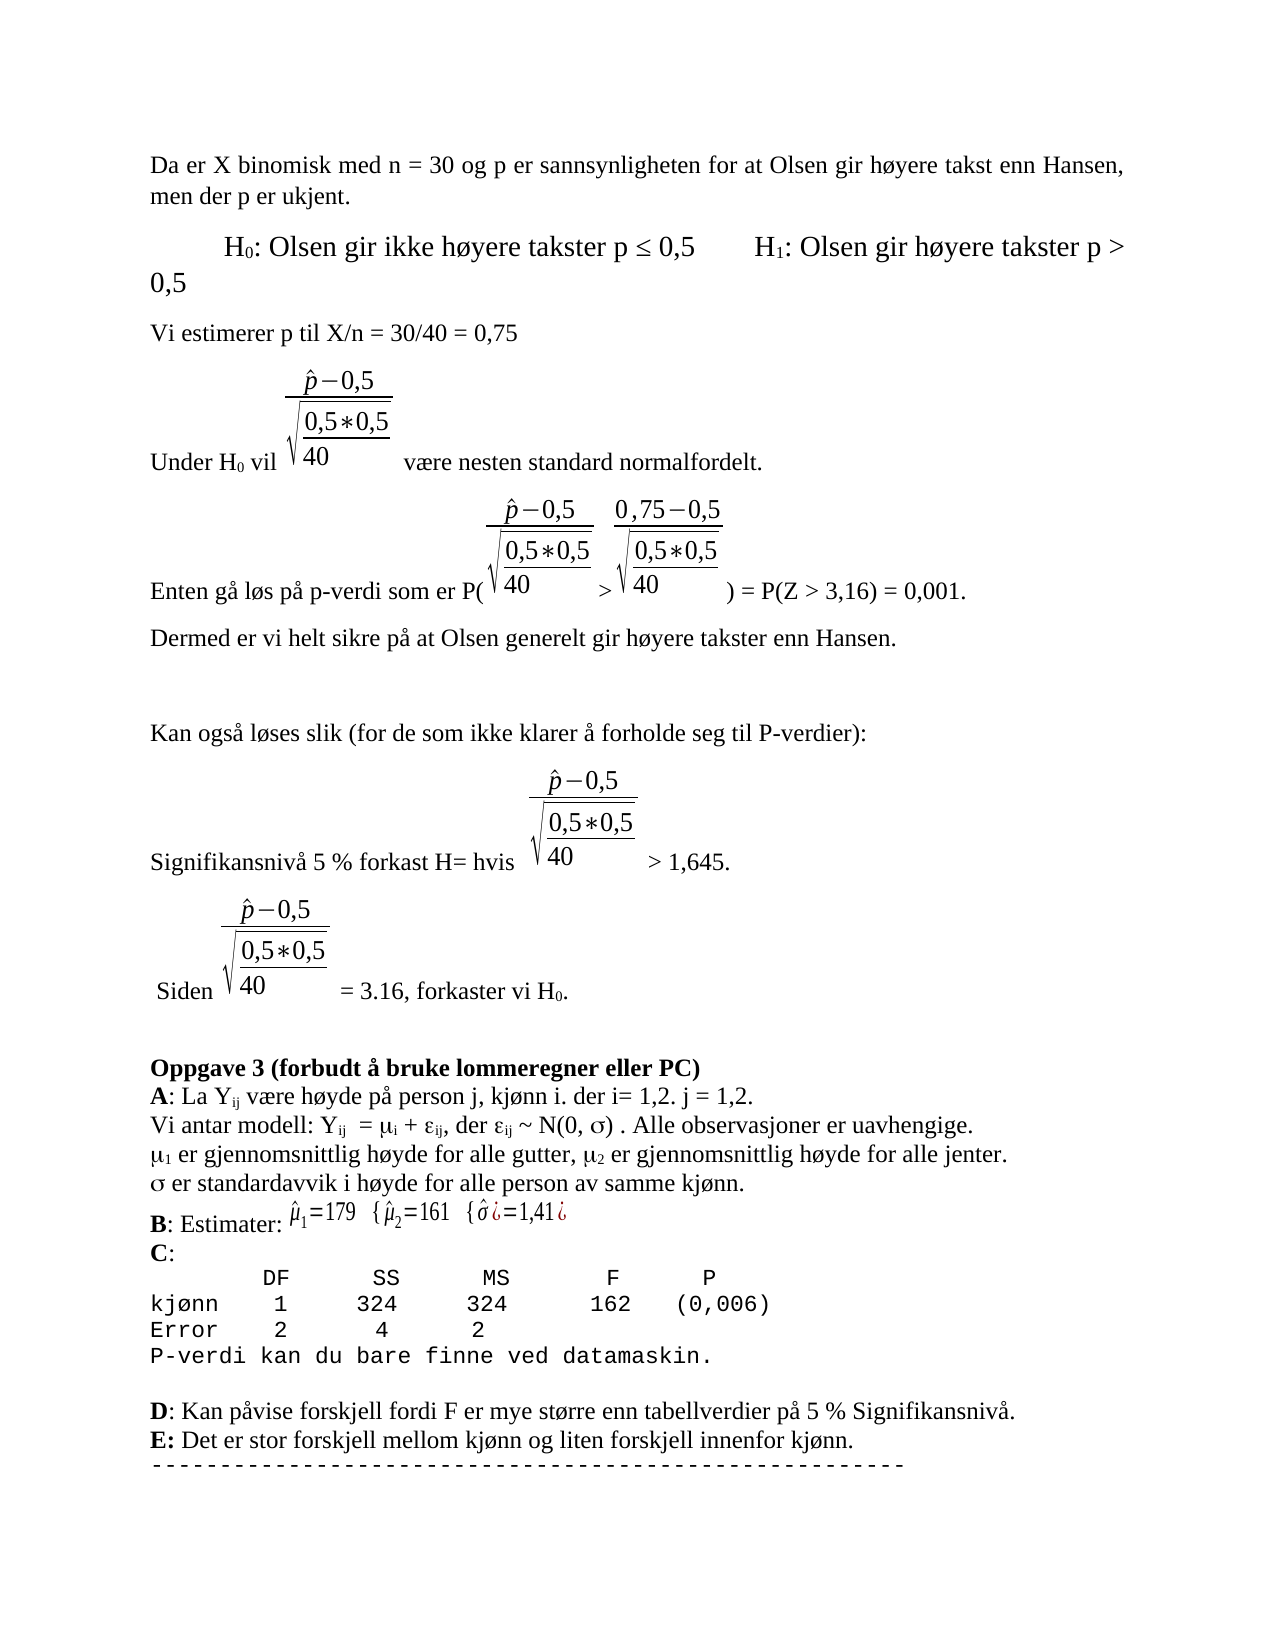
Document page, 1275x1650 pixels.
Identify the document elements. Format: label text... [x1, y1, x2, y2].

text Error 2 4 2 [150, 1318, 1125, 1344]
text DF SS MS F P [150, 1267, 1125, 1292]
text Signifikansnivå 5 % forkast H= hvis > 1,645. [150, 766, 1125, 876]
text Kan også løses slik (for de som ikke klarer å forholde seg til P-verdier): [150, 718, 1125, 747]
text Siden = 3.16, forkaster vi H0. [150, 895, 1125, 1005]
text Da er X binomisk med n = 30 og p er sannsynligheten for at Olsen gir høyere takst enn Hansen, men der p er ukjent. [150, 150, 1125, 210]
text Oppgave 3 (forbudt å bruke lommeregner eller PC) [150, 1053, 1125, 1081]
text Under H0 vil være nesten standard normalfordelt. [150, 365, 1125, 476]
text Dermed er vi helt sikre på at Olsen generelt gir høyere takster enn Hansen. [150, 623, 1125, 652]
text Enten gå løs på p-verdi som er P(>) = P(Z > 3,16) = 0,001. [150, 494, 1125, 604]
text E: Det er stor forskjell mellom kjønn og liten forskjell innenfor kjønn. [150, 1425, 1125, 1454]
text B: Estimater: [150, 1196, 1125, 1238]
text Vi antar modell: Yij = i + ij, der ij ~ N(0, ) . Alle observasjoner er uavhengige. [150, 1110, 1125, 1139]
text Vi estimerer p til X/n = 30/40 = 0,75 [150, 318, 1125, 346]
text D: Kan påvise forskjell fordi F er mye større enn tabellverdier på 5 % Signifikansnivå. [150, 1396, 1125, 1425]
text ------------------------------------------------------- [150, 1454, 1125, 1480]
text C: [150, 1238, 1125, 1267]
text kjønn 1 324 324 162 (0,006) [150, 1292, 1125, 1318]
text A: La Yij være høyde på person j, kjønn i. der i= 1,2. j = 1,2. [150, 1081, 1125, 1110]
text H0: Olsen gir ikke høyere takster p ≤ 0,5 H1: Olsen gir høyere takster p > 0,5 [150, 229, 1125, 298]
text P-verdi kan du bare finne ved datamaskin. [150, 1344, 1125, 1370]
text 1 er gjennomsnittlig høyde for alle gutter, 2 er gjennomsnittlig høyde for alle jenter. [150, 1139, 1125, 1168]
text  er standardavvik i høyde for alle person av samme kjønn. [150, 1168, 1125, 1196]
